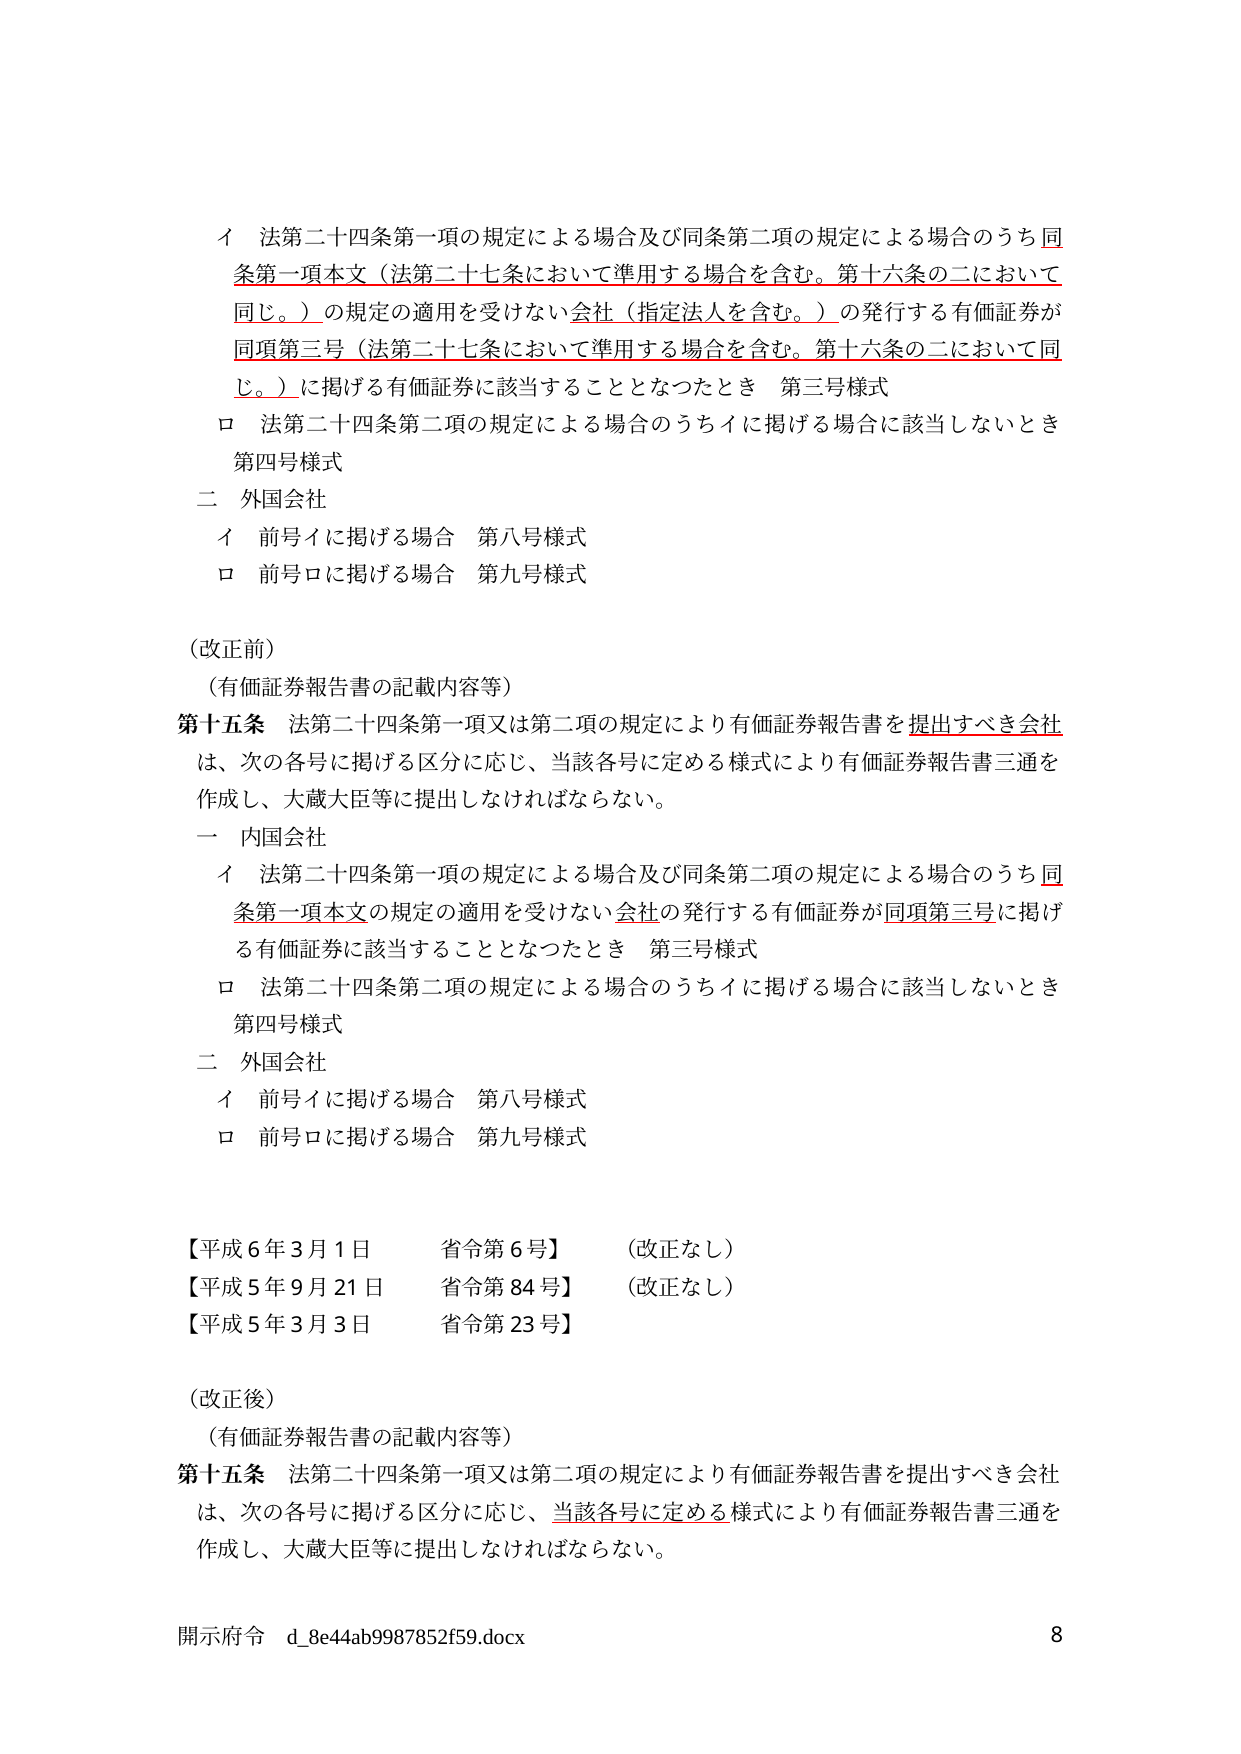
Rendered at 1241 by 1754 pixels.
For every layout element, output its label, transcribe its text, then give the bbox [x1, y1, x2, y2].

text ロ 前号ロに掲げる場合 第九号様式 [215, 1117, 1063, 1154]
text （改正前） [177, 629, 1063, 667]
text イ 前号イに掲げる場合 第八号様式 [215, 517, 1063, 554]
text （改正後） [177, 1379, 1063, 1417]
text （有価証券報告書の記載内容等） [196, 667, 1063, 704]
text 二 外国会社 [196, 1042, 1063, 1079]
text 【平成5年9月21日 省令第84号】 （改正なし） [177, 1267, 1063, 1304]
text 第十五条 法第二十四条第一項又は第二項の規定により有価証券報告書を提出すべき会社は、次の各号に掲げる区分に応じ、当該各号に定める様式により有価証券報告書三通を作成し、大蔵大臣等に提出しなければならない。 [177, 704, 1063, 817]
text イ 法第二十四条第一項の規定による場合及び同条第二項の規定による場合のうち同条第一項本文（法第二十七条において準用する場合を含む。第十六条の二において同じ。）の規定の適用を受けない会社（指定法人を含む。）の発行する有価証券が同項第三号（法第二十七条において準用する場合を含む。第十六条の二において同じ。）に掲げる有価証券に該当することとなつたとき 第三号様式 [215, 217, 1063, 404]
text イ 法第二十四条第一項の規定による場合及び同条第二項の規定による場合のうち同条第一項本文の規定の適用を受けない会社の発行する有価証券が同項第三号に掲げる有価証券に該当することとなつたとき 第三号様式 [215, 854, 1063, 967]
text 【平成6年3月1日 省令第6号】 （改正なし） [177, 1229, 1063, 1267]
text ロ 法第二十四条第二項の規定による場合のうちイに掲げる場合に該当しないとき 第四号様式 [215, 967, 1063, 1042]
text ロ 法第二十四条第二項の規定による場合のうちイに掲げる場合に該当しないとき 第四号様式 [215, 404, 1063, 479]
text イ 前号イに掲げる場合 第八号様式 [215, 1079, 1063, 1117]
text 二 外国会社 [196, 479, 1063, 517]
text （有価証券報告書の記載内容等） [196, 1417, 1063, 1454]
text 第十五条 法第二十四条第一項又は第二項の規定により有価証券報告書を提出すべき会社は、次の各号に掲げる区分に応じ、当該各号に定める様式により有価証券報告書三通を作成し、大蔵大臣等に提出しなければならない。 [177, 1454, 1063, 1567]
text 【平成5年3月3日 省令第23号】 [177, 1304, 1063, 1342]
text 一 内国会社 [196, 817, 1063, 854]
text ロ 前号ロに掲げる場合 第九号様式 [215, 554, 1063, 592]
